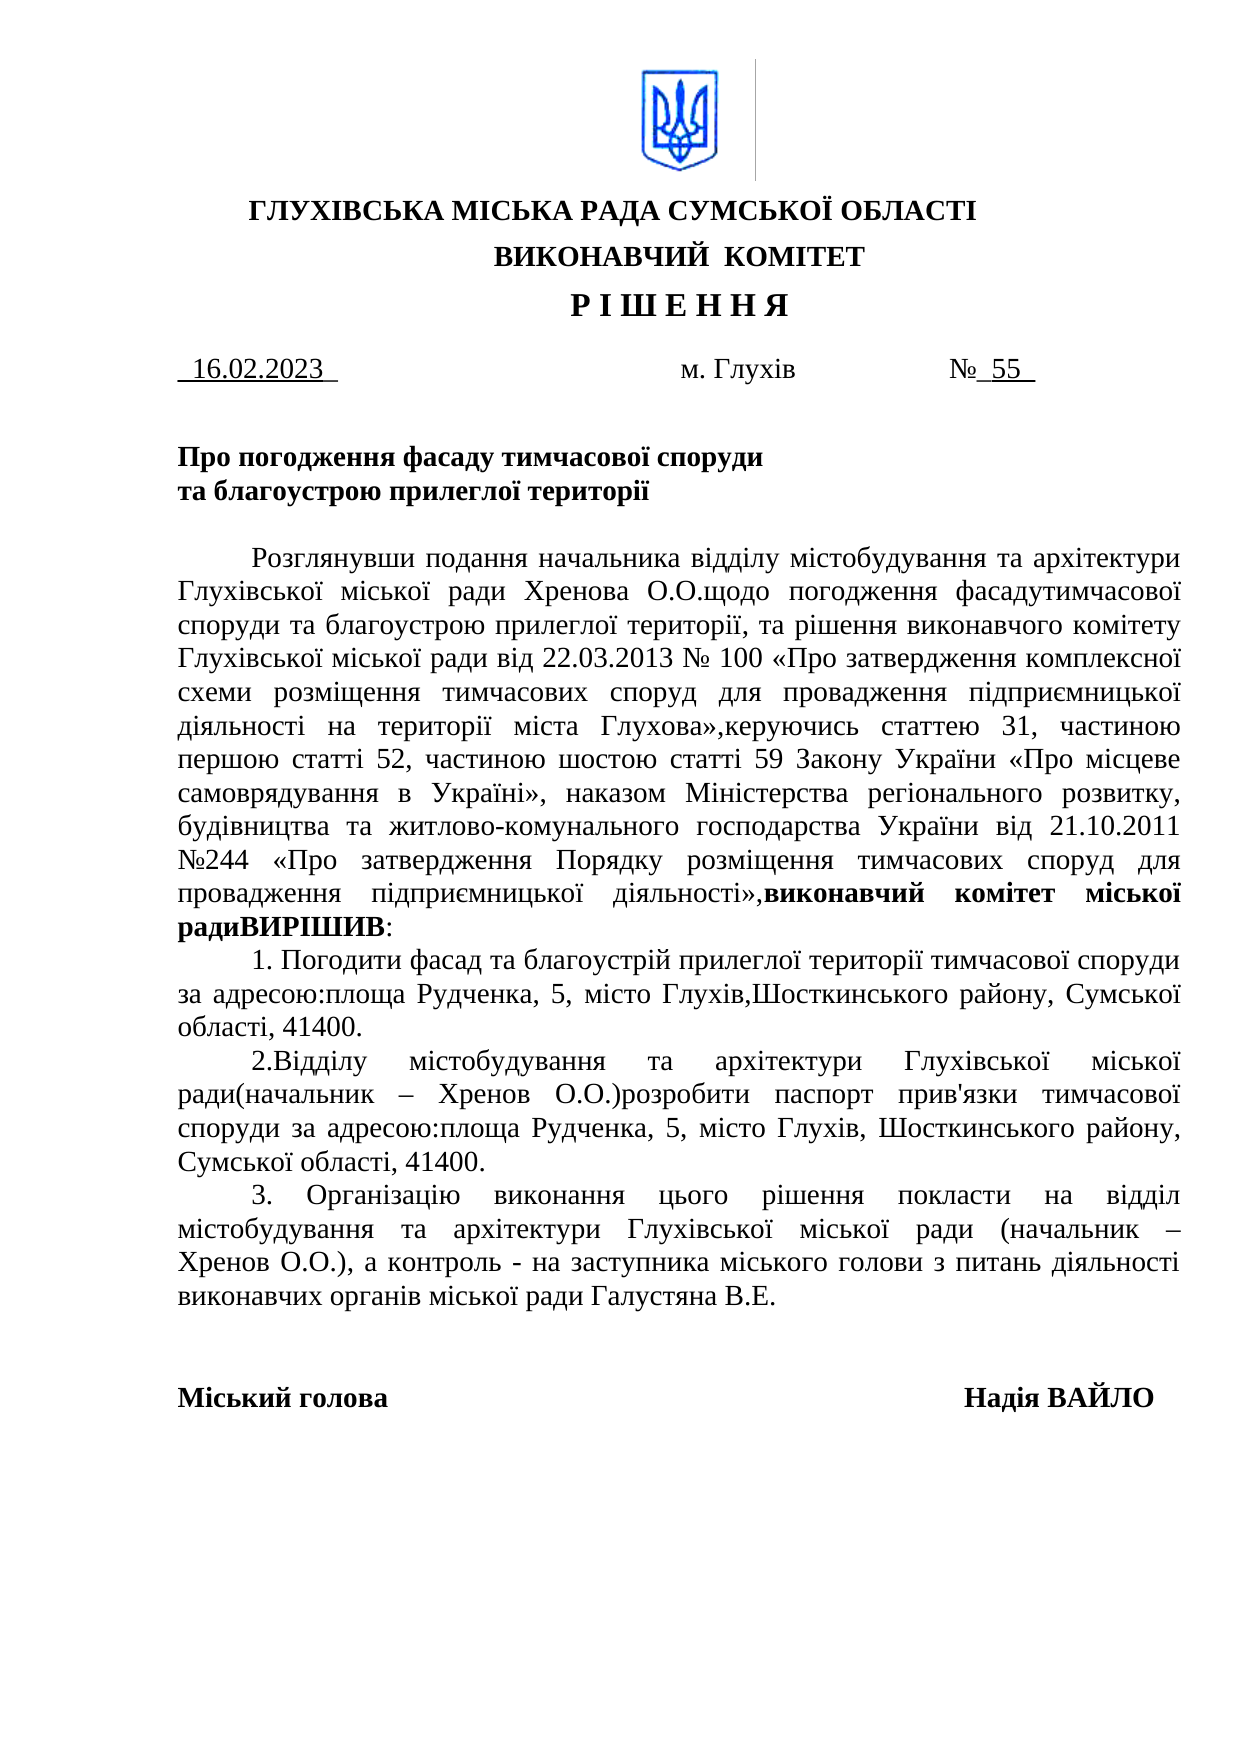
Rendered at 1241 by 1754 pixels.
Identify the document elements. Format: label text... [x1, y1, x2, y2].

subtitle Про погодження фасаду тимчасової споруди [177, 439, 1181, 473]
subtitle та благоустрою прилеглої території [177, 473, 1181, 506]
subtitle ВИКОНАВЧИЙ КОМІТЕТ [177, 239, 1181, 272]
picture [602, 59, 756, 181]
subtitle _16.02.2023_ м. Глухів №_55_ [177, 351, 1240, 385]
subtitle Р І Ш Е Н Н Я [177, 285, 1181, 323]
text 3. Організацію виконання цього рішення покласти на відділ містобудування та архітектури Глухівської міської ради (начальник – Хренов О.О.), а контроль - на заступника міського голови з питань діяльності виконавчих органів міської ради Галустяна В.Е. [177, 1177, 1181, 1311]
text Міський голова Надія ВАЙЛО [177, 1381, 1181, 1414]
text 2.Відділу містобудування та архітектури Глухівської міської ради(начальник – Хренов О.О.)розробити паспорт прив'язки тимчасової споруди за адресою:площа Рудченка, 5, місто Глухів, Шосткинського району, Сумської області, 41400. [177, 1043, 1181, 1177]
text Розглянувши подання начальника відділу містобудування та архітектури Глухівської міської ради Хренова О.О.щодо погодження фасадутимчасової споруди та благоустрою прилеглої території, та рішення виконавчого комітету Глухівської міської ради від 22.03.2013 № 100 «Про затвердження комплексної схеми розміщення тимчасових споруд для провадження підприємницької діяльності на території міста Глухова»,керуючись статтею 31, частиною першою статті 52, частиною шостою статті 59 Закону України «Про місцеве самоврядування в Україні», наказом Міністерства регіонального розвитку, будівництва та житлово-комунального господарства України від 21.10.2011 №244 «Про затвердження Порядку розміщення тимчасових споруд для провадження підприємницької діяльності»,виконавчий комітет міської радиВИРІШИВ: [177, 540, 1181, 942]
text 1. Погодити фасад та благоустрій прилеглої території тимчасової споруди за адресою:площа Рудченка, 5, місто Глухів,Шосткинського району, Сумської області, 41400. [177, 942, 1181, 1043]
subtitle ГЛУХІВСЬКА МІСЬКА РАДА СУМСЬКОЇ ОБЛАСТІ [177, 193, 1048, 226]
